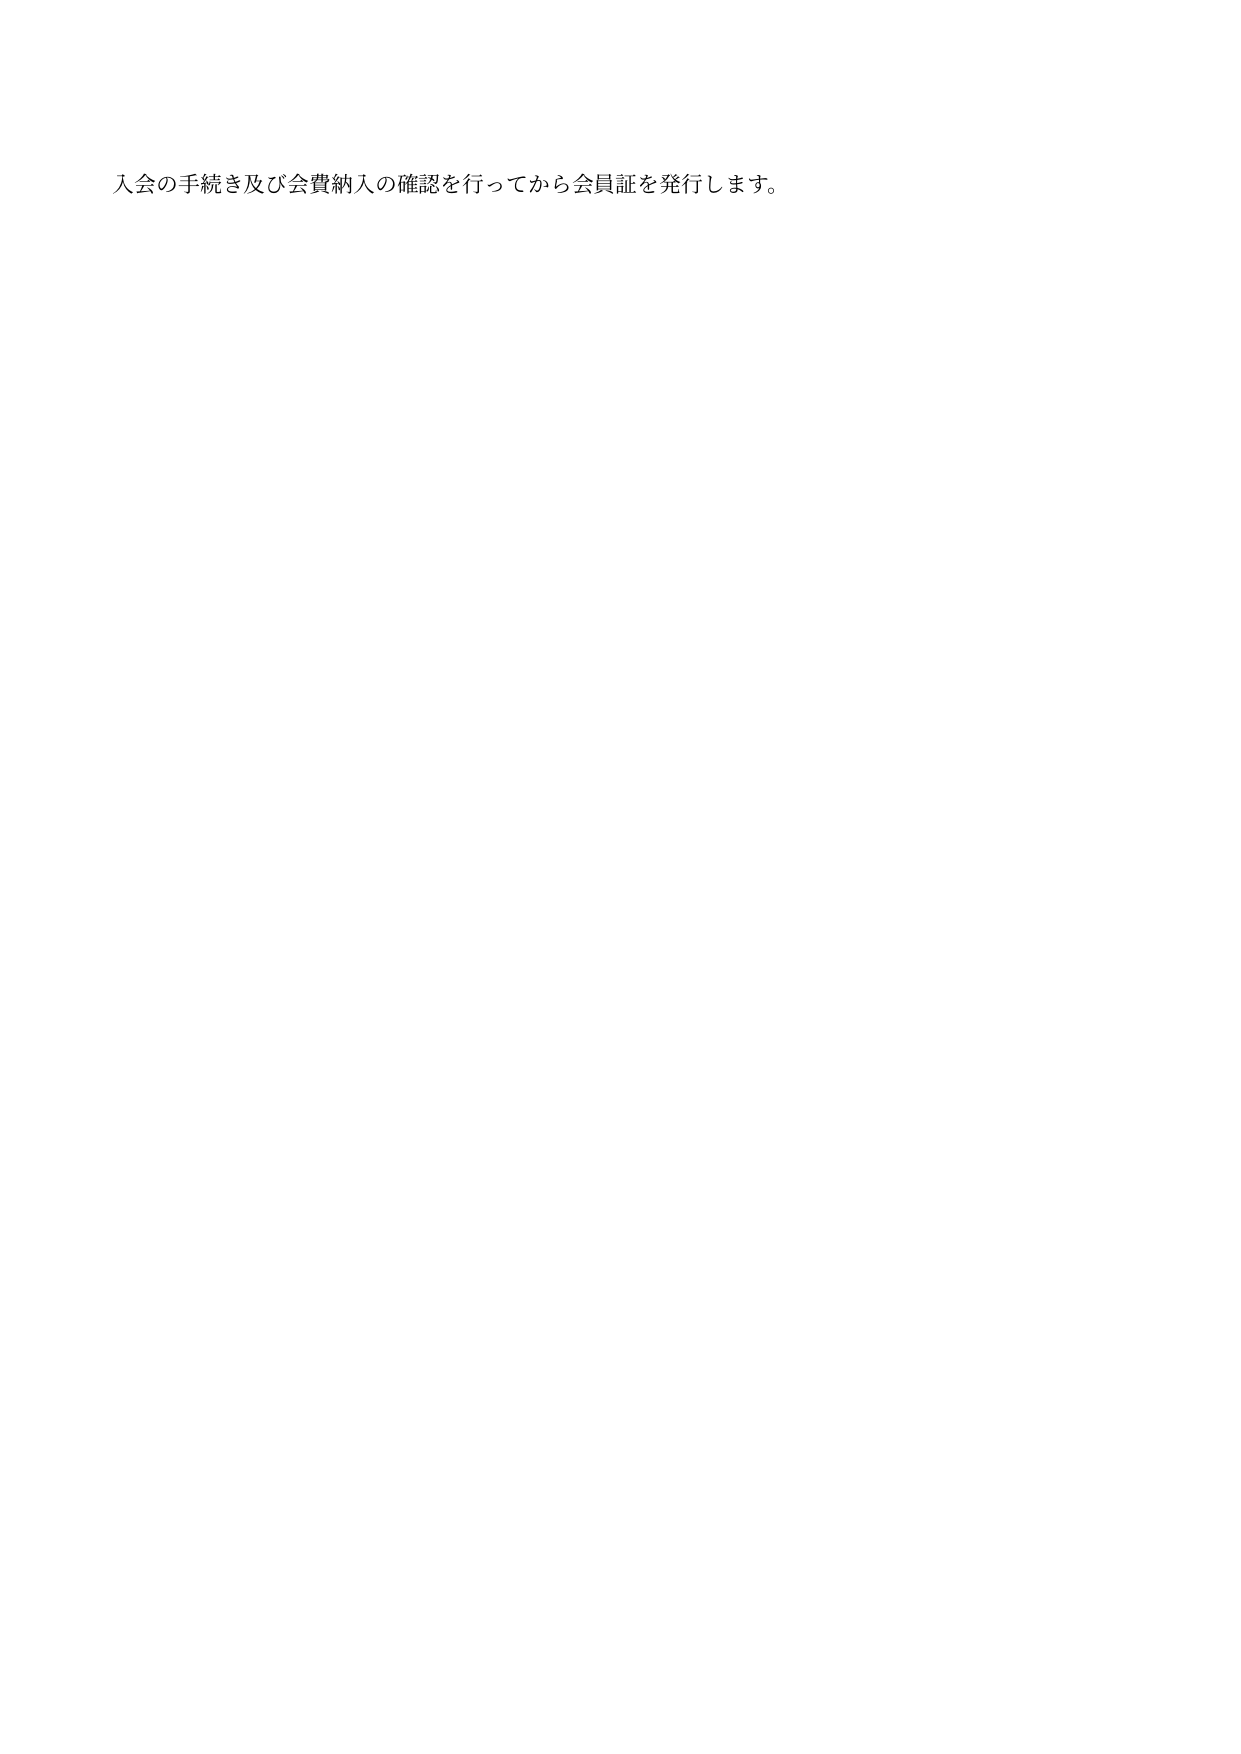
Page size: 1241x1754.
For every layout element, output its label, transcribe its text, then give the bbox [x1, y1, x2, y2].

text 入会の手続き及び会費納入の確認を行ってから会員証を発行します。 [112, 164, 1128, 202]
